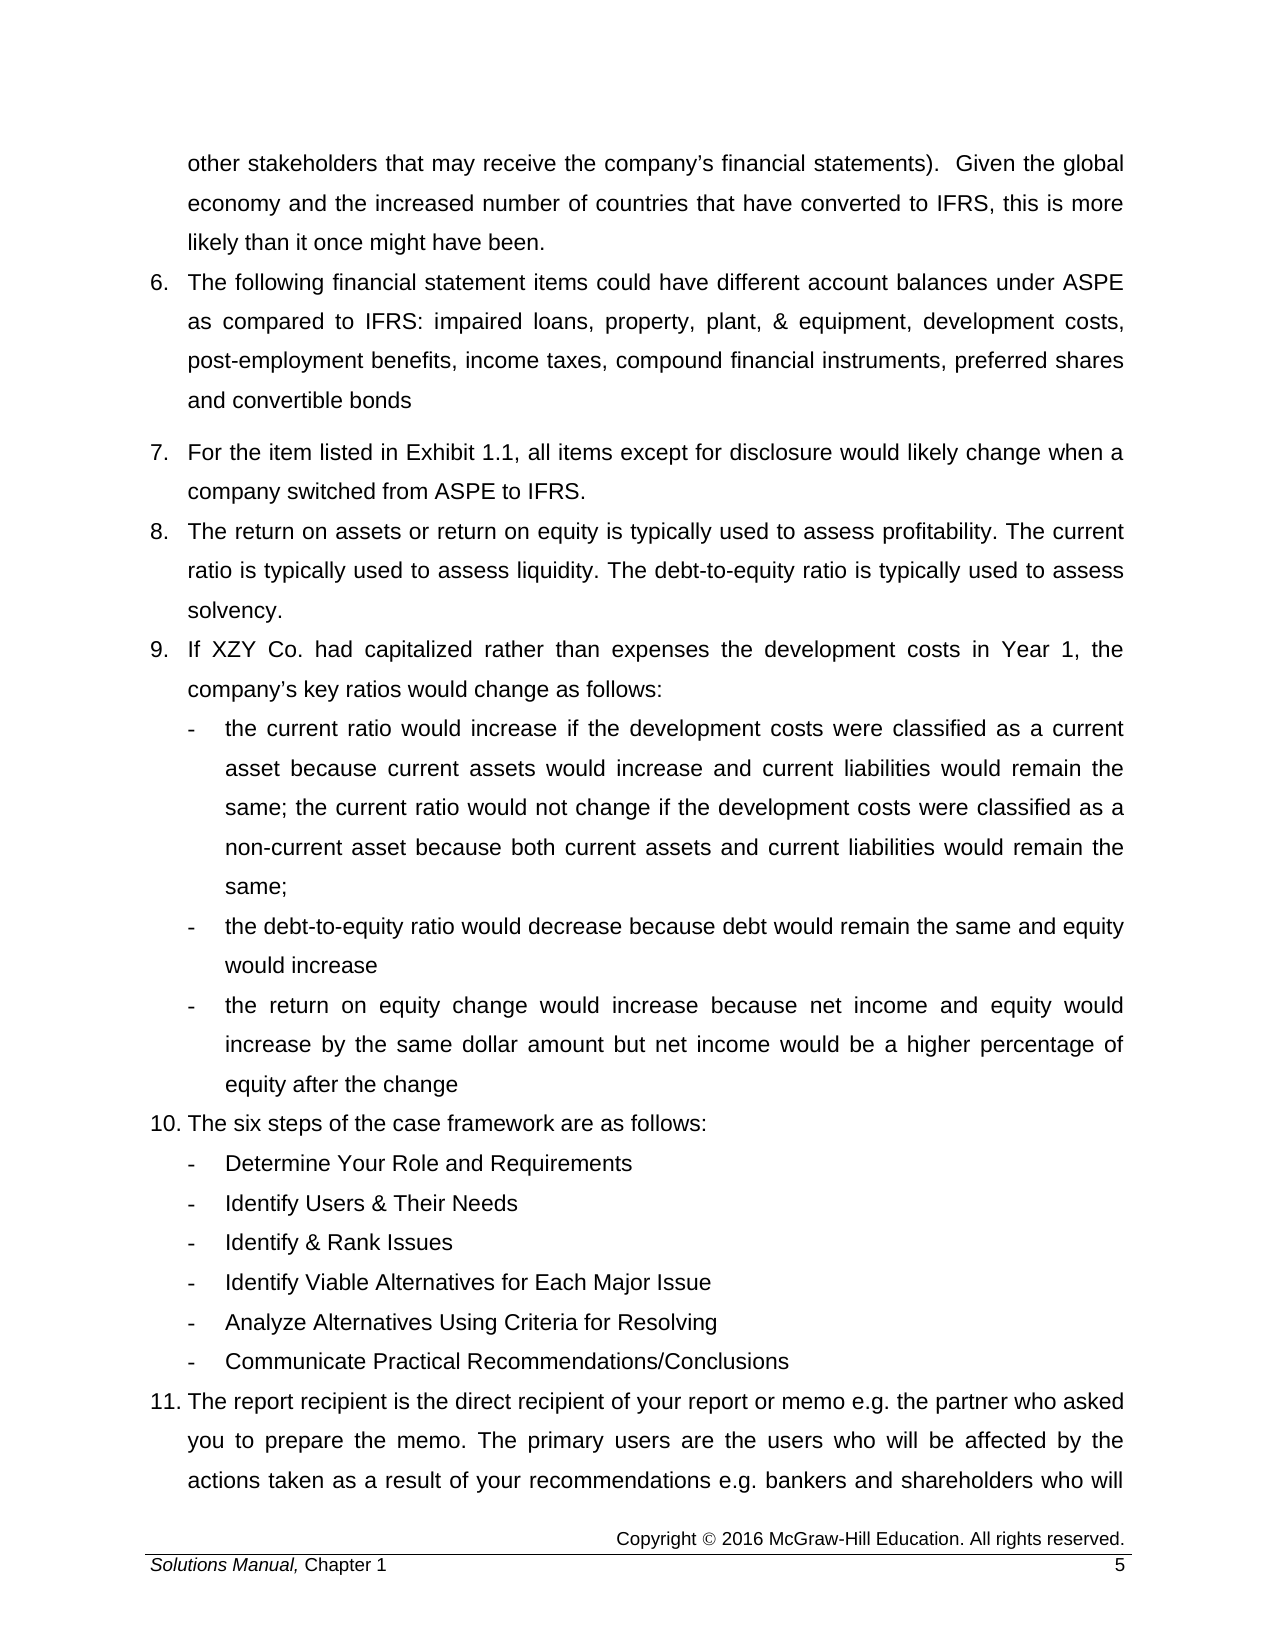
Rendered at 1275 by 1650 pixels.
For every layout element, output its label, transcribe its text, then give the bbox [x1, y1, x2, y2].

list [150, 1388, 1125, 1493]
list Identify Viable Alternatives for Each Major Issue [187, 1269, 1125, 1295]
list If XZY Co. had capitalized rather than expenses the development costs in Year 1, the company’s key ratios would change as follows: [150, 636, 1125, 702]
list The following financial statement items could have different account balances under ASPE as compared to IFRS: impaired loans, property, plant, & equipment, development costs, post-employment benefits, income taxes, compound financial instruments, preferred shares and convertible bonds [150, 268, 1125, 413]
list The six steps of the case framework are as follows: [150, 1110, 1125, 1137]
list Identify Users & Their Needs [187, 1189, 1125, 1216]
list Determine Your Role and Requirements [187, 1150, 1125, 1176]
list The return on assets or return on equity is typically used to assess profitability. The current ratio is typically used to assess liquidity. The debt-to-equity ratio is typically used to assess solvency. [150, 518, 1125, 623]
list the debt-to-equity ratio would decrease because debt would remain the same and equity would increase [187, 913, 1125, 979]
list Communicate Practical Recommendations/Conclusions [187, 1348, 1125, 1375]
list For the item listed in Exhibit 1.1, all items except for disclosure would likely change when a company switched from ASPE to IFRS. [150, 439, 1125, 505]
list Identify & Rank Issues [187, 1229, 1125, 1256]
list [150, 150, 1125, 255]
list Analyze Alternatives Using Criteria for Resolving [187, 1308, 1125, 1335]
list the current ratio would increase if the development costs were classified as a current asset because current assets would increase and current liabilities would remain the same; the current ratio would not change if the development costs were classified as a non-current asset because both current assets and current liabilities would remain the same; [187, 715, 1125, 899]
list the return on equity change would increase because net income and equity would increase by the same dollar amount but net income would be a higher percentage of equity after the change [187, 992, 1125, 1097]
